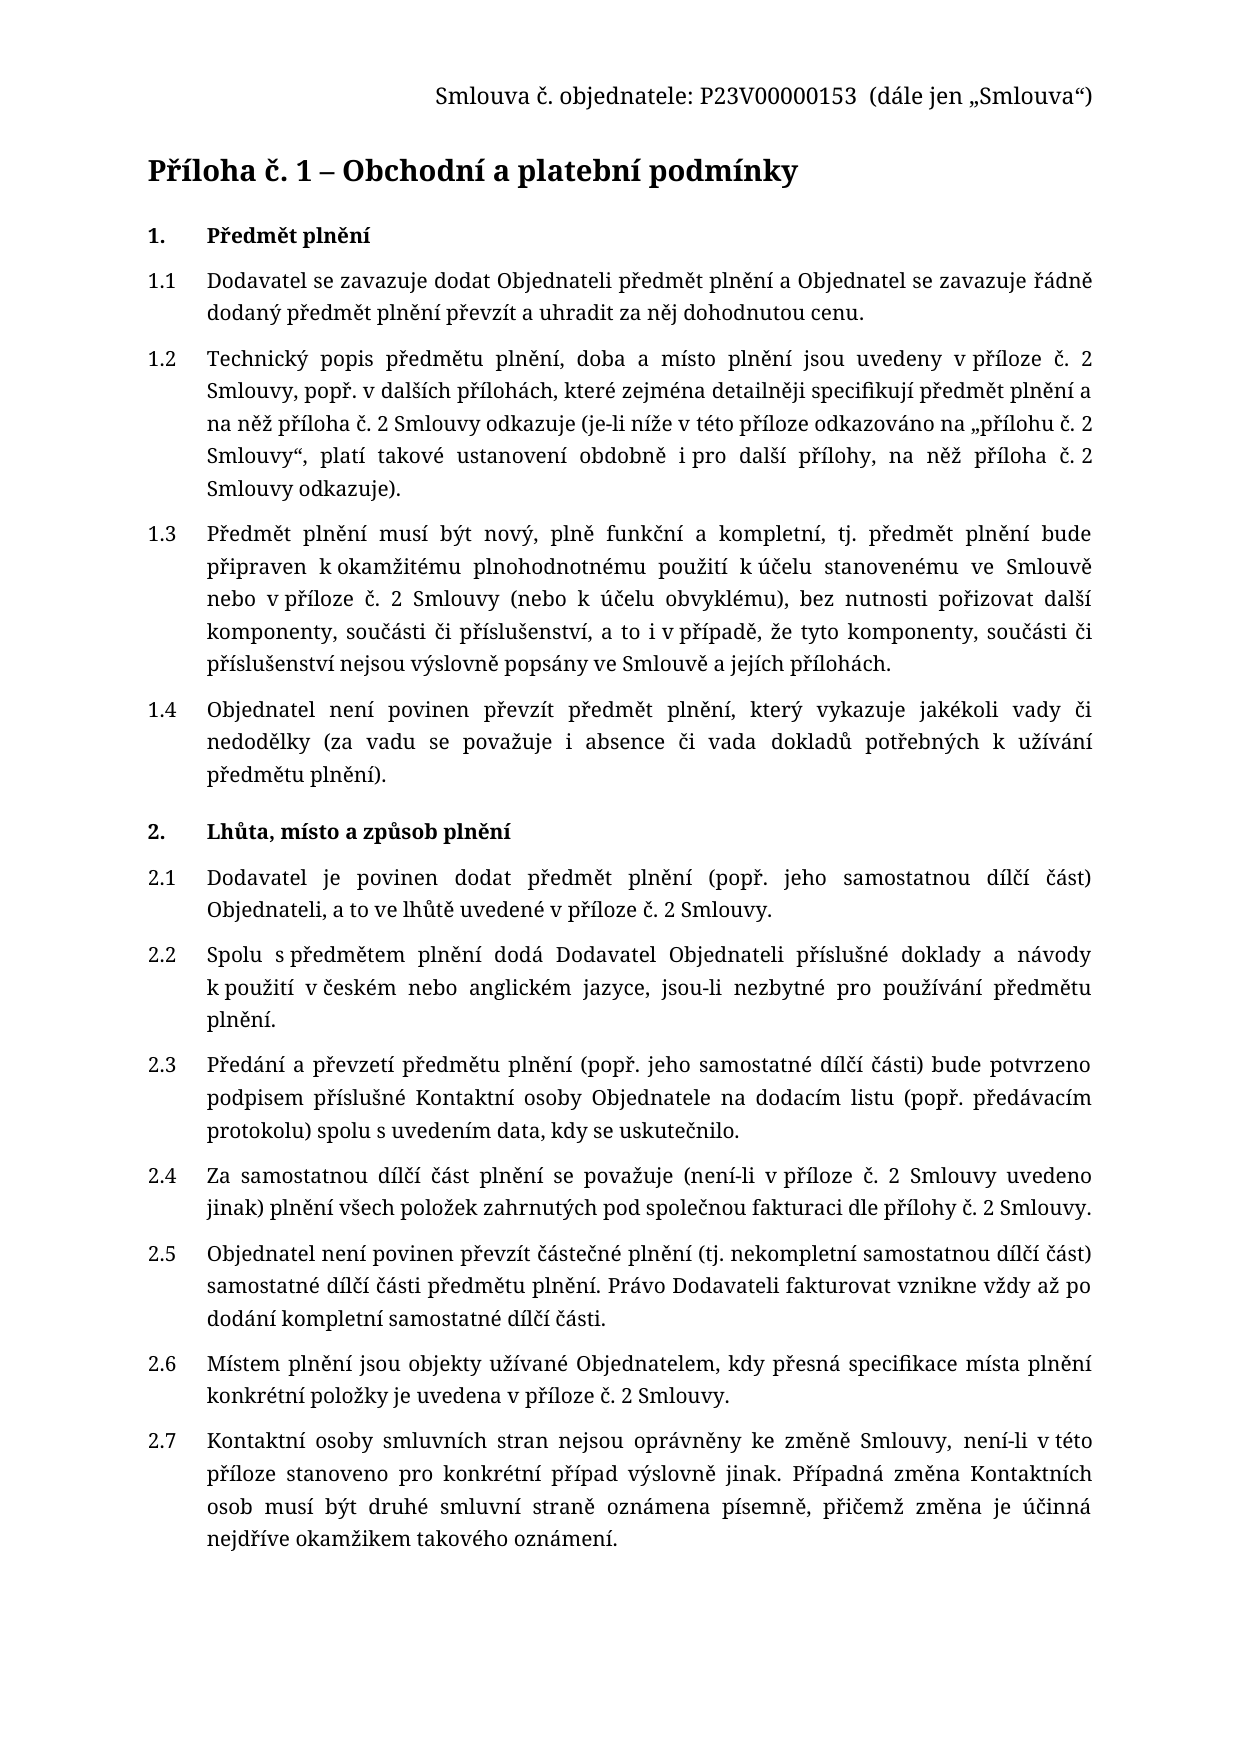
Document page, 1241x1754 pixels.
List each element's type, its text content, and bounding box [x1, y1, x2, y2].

list Předmět plnění musí být nový, plně funkční a kompletní, tj. předmět plnění bude připraven k okamžitému plnohodnotnému použití k účelu stanovenému ve Smlouvě nebo v příloze č. 2 Smlouvy (nebo k účelu obvyklému), bez nutnosti pořizovat další komponenty, součásti či příslušenství, a to i v případě, že tyto komponenty, součásti či příslušenství nejsou výslovně popsány ve Smlouvě a jejích přílohách. [148, 519, 1093, 678]
list Dodavatel je povinen dodat předmět plnění (popř. jeho samostatnou dílčí část) Objednateli, a to ve lhůtě uvedené v příloze č. 2 Smlouvy. [148, 863, 1093, 924]
list Předmět plnění [148, 221, 1093, 249]
text Příloha č. 1 – Obchodní a platební podmínky [148, 150, 1093, 190]
list Objednatel není povinen převzít částečné plnění (tj. nekompletní samostatnou dílčí část) samostatné dílčí části předmětu plnění. Právo Dodavateli fakturovat vznikne vždy až po dodání kompletní samostatné dílčí části. [148, 1239, 1093, 1332]
list Za samostatnou dílčí část plnění se považuje (není-li v příloze č. 2 Smlouvy uvedeno jinak) plnění všech položek zahrnutých pod společnou fakturaci dle přílohy č. 2 Smlouvy. [148, 1161, 1093, 1222]
list Místem plnění jsou objekty užívané Objednatelem, kdy přesná specifikace místa plnění konkrétní položky je uvedena v příloze č. 2 Smlouvy. [148, 1349, 1093, 1410]
list Předání a převzetí předmětu plnění (popř. jeho samostatné dílčí části) bude potvrzeno podpisem příslušné Kontaktní osoby Objednatele na dodacím listu (popř. předávacím protokolu) spolu s uvedením data, kdy se uskutečnilo. [148, 1051, 1093, 1144]
list Lhůta, místo a způsob plnění [148, 817, 1093, 846]
list Kontaktní osoby smluvních stran nejsou oprávněny ke změně Smlouvy, není-li v této příloze stanoveno pro konkrétní případ výslovně jinak. Případná změna Kontaktních osob musí být druhé smluvní straně oznámena písemně, přičemž změna je účinná nejdříve okamžikem takového oznámení. [148, 1427, 1093, 1553]
list Objednatel není povinen převzít předmět plnění, který vykazuje jakékoli vady či nedodělky (za vadu se považuje i absence či vada dokladů potřebných k užívání předmětu plnění). [148, 695, 1093, 788]
list Spolu s předmětem plnění dodá Dodavatel Objednateli příslušné doklady a návody k použití v českém nebo anglickém jazyce, jsou-li nezbytné pro používání předmětu plnění. [148, 940, 1093, 1034]
list Technický popis předmětu plnění, doba a místo plnění jsou uvedeny v příloze č. 2 Smlouvy, popř. v dalších přílohách, které zejména detailněji specifikují předmět plnění a na něž příloha č. 2 Smlouvy odkazuje (je-li níže v této příloze odkazováno na „přílohu č. 2 Smlouvy“, platí takové ustanovení obdobně i pro další přílohy, na něž příloha č. 2 Smlouvy odkazuje). [148, 344, 1093, 502]
list Dodavatel se zavazuje dodat Objednateli předmět plnění a Objednatel se zavazuje řádně dodaný předmět plnění převzít a uhradit za něj dohodnutou cenu. [148, 266, 1093, 327]
